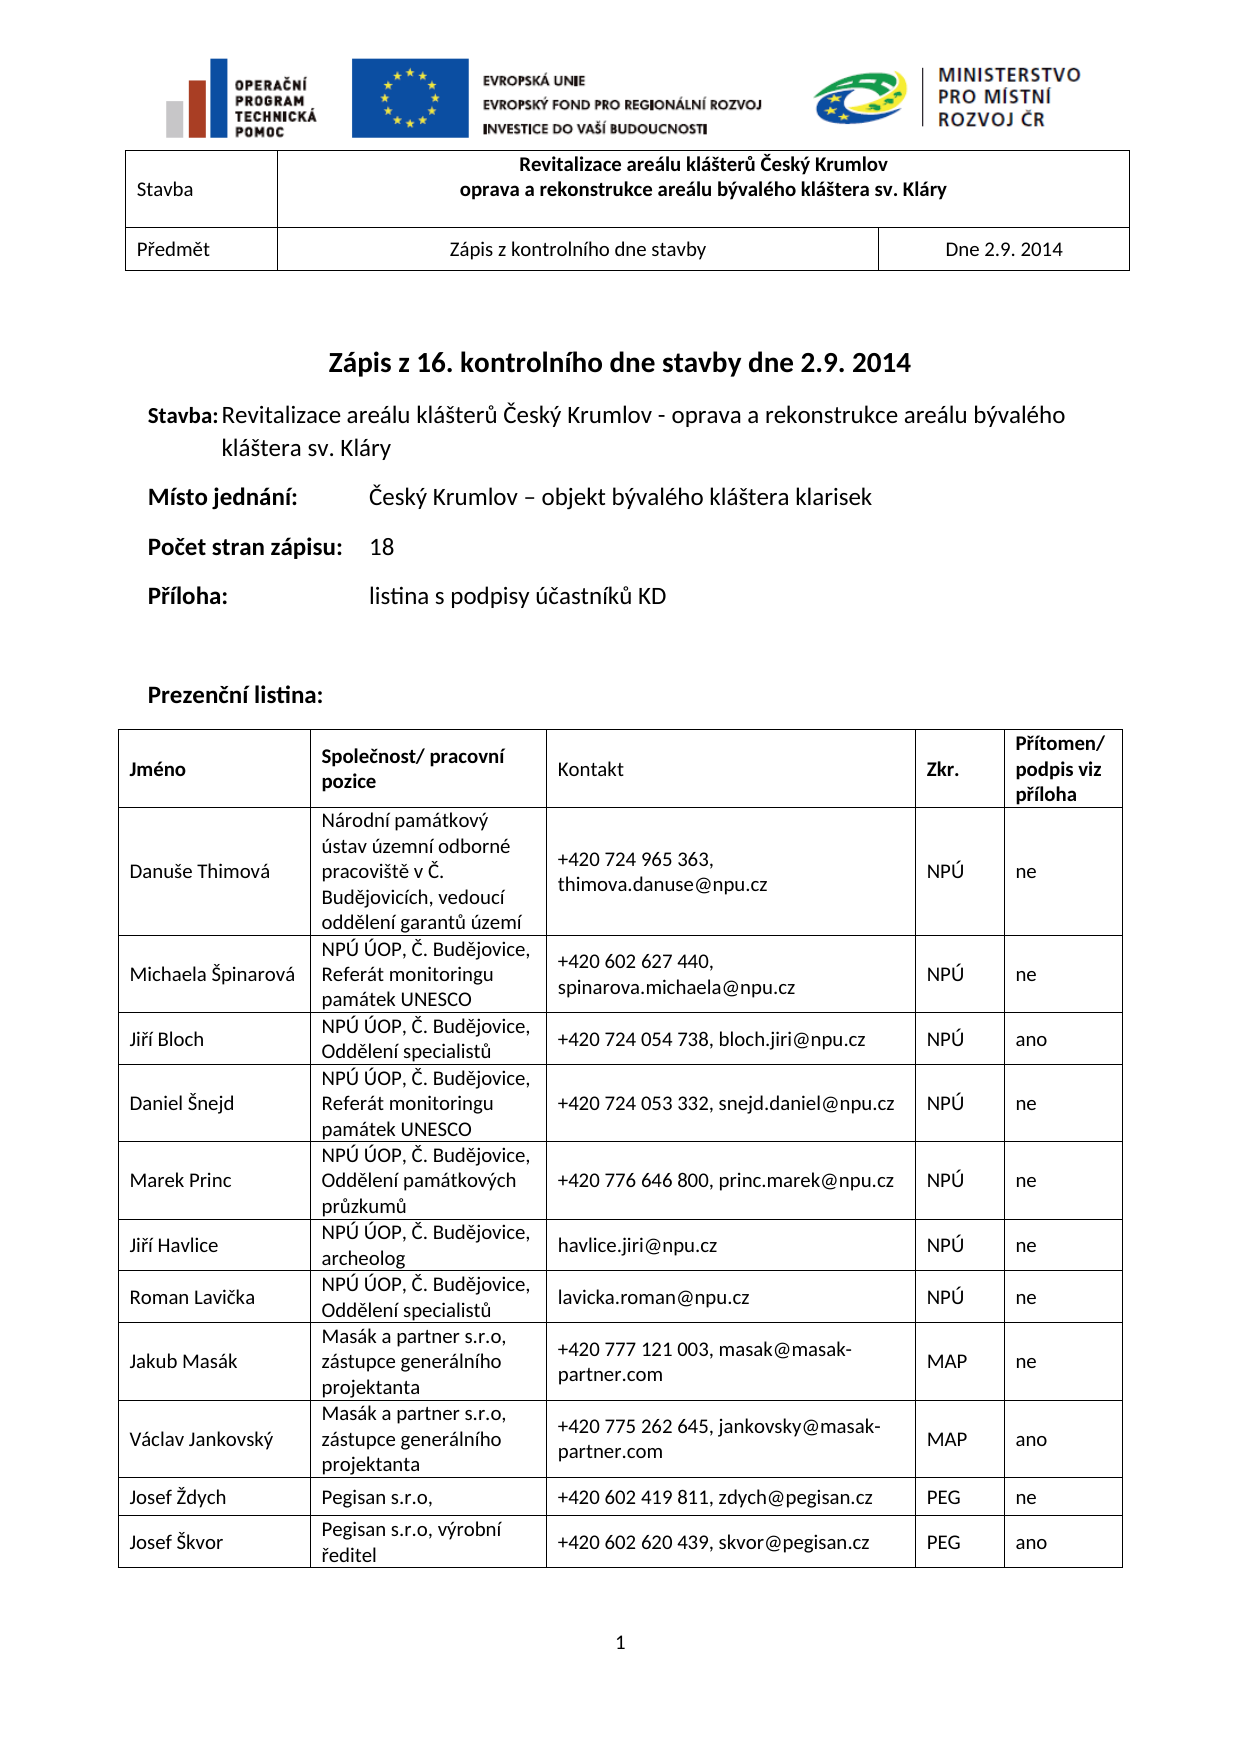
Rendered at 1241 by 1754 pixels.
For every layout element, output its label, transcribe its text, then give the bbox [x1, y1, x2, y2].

table_cell +420 724 054 738, bloch.jiri@npu.cz [547, 1013, 915, 1064]
table_cell Národní památkový ústav územní odborné pracoviště v Č. Budějovicích, vedoucí oddělení garantů území [311, 808, 546, 935]
table_cell MAP [916, 1401, 1004, 1477]
table_cell ano [1005, 1013, 1122, 1064]
table_cell NPÚ ÚOP, Č. Budějovice, Oddělení specialistů [311, 1013, 546, 1064]
table_cell Josef Ždych [119, 1478, 310, 1515]
table_cell Masák a partner s.r.o, zástupce generálního projektanta [311, 1323, 546, 1399]
table_cell +420 602 620 439, skvor@pegisan.cz [547, 1516, 915, 1567]
table_cell NPÚ ÚOP, Č. Budějovice, Oddělení památkových průzkumů [311, 1142, 546, 1218]
picture [147, 45, 1091, 147]
table_cell NPÚ ÚOP, Č. Budějovice, Referát monitoringu památek UNESCO [311, 936, 546, 1012]
table_cell +420 775 262 645, jankovsky@masak-partner.com [547, 1401, 915, 1477]
table_cell Danuše Thimová [119, 808, 310, 935]
text Zápis z 16. kontrolního dne stavby dne 2.9. 2014 [148, 344, 1093, 379]
table_cell +420 724 965 363, thimova.danuse@npu.cz [547, 808, 915, 935]
table_cell +420 777 121 003, masak@masak-partner.com [547, 1323, 915, 1399]
text Prezenční listina: [148, 680, 1093, 710]
table_cell NPÚ [916, 1220, 1004, 1270]
text Místo jednání: Český Krumlov – objekt bývalého kláštera klarisek [148, 481, 1093, 512]
table_cell NPÚ [916, 1013, 1004, 1064]
table_cell NPÚ [916, 1271, 1004, 1322]
table_cell ne [1005, 808, 1122, 935]
table_cell Jiří Havlice [119, 1220, 310, 1270]
table_cell +420 724 053 332, snejd.daniel@npu.cz [547, 1065, 915, 1141]
table_cell Václav Jankovský [119, 1401, 310, 1477]
table_cell +420 602 419 811, zdych@pegisan.cz [547, 1478, 915, 1515]
text Příloha: listina s podpisy účastníků KD [148, 581, 1093, 611]
table_cell havlice.jiri@npu.cz [547, 1220, 915, 1270]
table_cell ne [1005, 1142, 1122, 1218]
table_cell NPÚ [916, 1142, 1004, 1218]
table_cell +420 602 627 440, spinarova.michaela@npu.cz [547, 936, 915, 1012]
table_header Zkr. [916, 730, 1004, 807]
text Počet stran zápisu: 18 [148, 531, 1093, 561]
table_cell Michaela Špinarová [119, 936, 310, 1012]
table_cell Marek Princ [119, 1142, 310, 1218]
table_cell NPÚ ÚOP, Č. Budějovice, Oddělení specialistů [311, 1271, 546, 1322]
table_cell lavicka.roman@npu.cz [547, 1271, 915, 1322]
table_cell +420 776 646 800, princ.marek@npu.cz [547, 1142, 915, 1218]
table_cell Josef Škvor [119, 1516, 310, 1567]
table_cell ano [1005, 1516, 1122, 1567]
table_cell ne [1005, 1323, 1122, 1399]
table_cell NPÚ [916, 808, 1004, 935]
table_cell Jiří Bloch [119, 1013, 310, 1064]
table_cell ne [1005, 936, 1122, 1012]
table_cell PEG [916, 1516, 1004, 1567]
table_cell ne [1005, 1271, 1122, 1322]
table_cell NPÚ ÚOP, Č. Budějovice, archeolog [311, 1220, 546, 1270]
table_cell ne [1005, 1478, 1122, 1515]
table_cell ne [1005, 1065, 1122, 1141]
table_cell Roman Lavička [119, 1271, 310, 1322]
text Stavba: Revitalizace areálu klášterů Český Krumlov - oprava a rekonstrukce areálu bývalého kláštera sv. Kláry [148, 399, 1093, 462]
table_cell ano [1005, 1401, 1122, 1477]
table_header Kontakt [547, 730, 915, 807]
table_cell ne [1005, 1220, 1122, 1270]
table_cell Masák a partner s.r.o, zástupce generálního projektanta [311, 1401, 546, 1477]
table_cell Daniel Šnejd [119, 1065, 310, 1141]
table_header Jméno [119, 730, 310, 807]
table_cell NPÚ ÚOP, Č. Budějovice, Referát monitoringu památek UNESCO [311, 1065, 546, 1141]
table_header Přítomen/ podpis viz příloha [1005, 730, 1122, 807]
table_cell Pegisan s.r.o, výrobní ředitel [311, 1516, 546, 1567]
table_cell Jakub Masák [119, 1323, 310, 1399]
table_header Společnost/ pracovní pozice [311, 730, 546, 807]
table_cell NPÚ [916, 936, 1004, 1012]
table_cell MAP [916, 1323, 1004, 1399]
table_cell Pegisan s.r.o, [311, 1478, 546, 1515]
table_cell PEG [916, 1478, 1004, 1515]
table_cell NPÚ [916, 1065, 1004, 1141]
